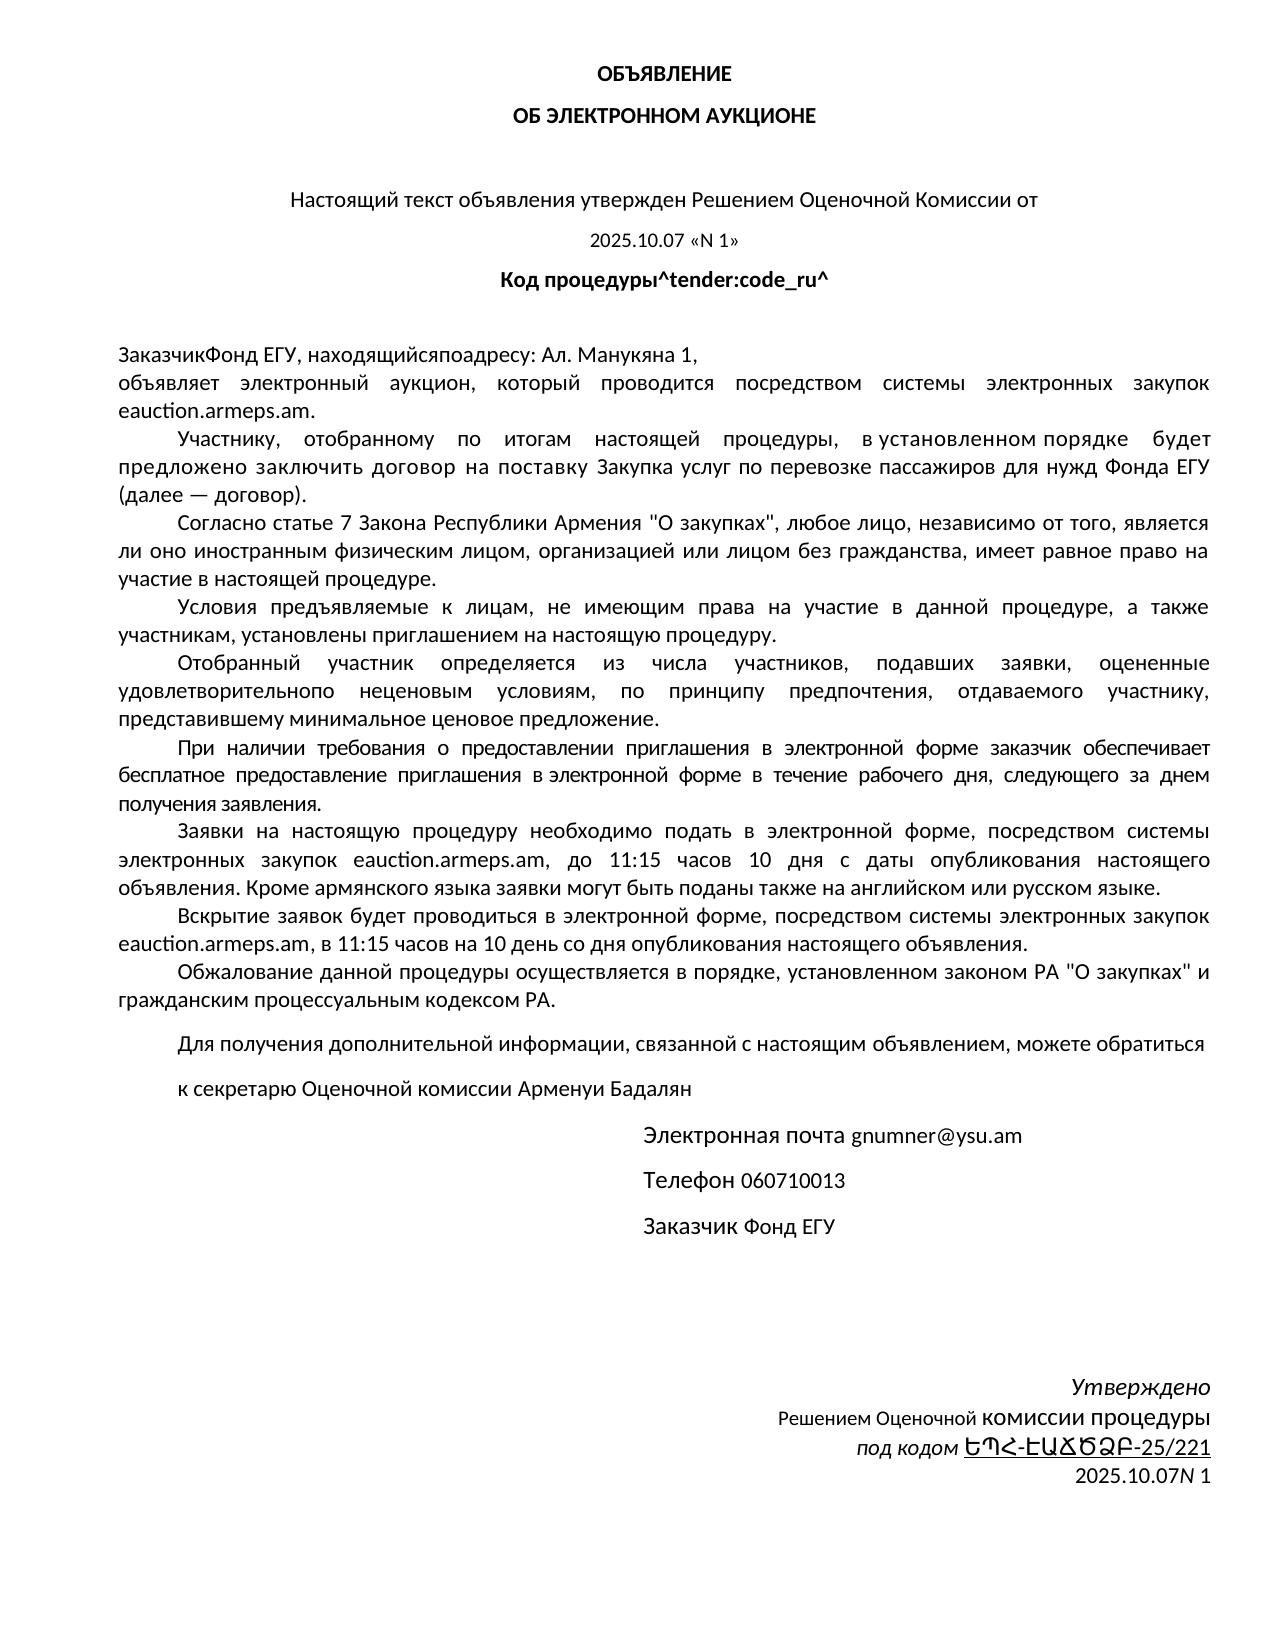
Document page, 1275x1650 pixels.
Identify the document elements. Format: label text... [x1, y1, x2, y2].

text Заказчик Фонд ЕГУ [595, 1210, 1211, 1241]
text Условия предъявляемые к лицам, не имеющим права на участие в данной процедуре, а также участникам, установлены приглашением на настоящую процедуру. [118, 592, 1211, 648]
text Электронная почта gnumner@ysu.am [643, 1119, 1211, 1149]
text При наличии требования о предоставлении приглашения в электронной форме заказчик обеспечивает бесплатное предоставление приглашения в электронной форме в течение рабочего дня, следующего за днем получения заявления. [118, 733, 1211, 817]
text Утверждено [118, 1371, 1211, 1401]
text Обжалование данной процедуры осуществляется в порядке, установленном законом РА "О закупках" и гражданским процессуальным кодексом РА. [118, 957, 1211, 1013]
text к секретарю Оценочной комиссии Арменуи Бадалян [118, 1074, 1211, 1102]
text объявляет электронный аукцион, который проводится посредством системы электронных закупок eauction.armeps.am. [118, 368, 1211, 424]
text Решением Оценочной комиссии процедуры [118, 1401, 1211, 1432]
text Заявки на настоящую процедуру необходимо подать в электронной форме, посредством системы электронных закупок eauction.armeps.am, до 11:15 часов 10 дня с даты опубликования настоящего объявления. Кроме армянского языка заявки могут быть поданы также на английском или русском языке. [118, 817, 1211, 901]
text Согласно статье 7 Закона Республики Армения "О закупках", любое лицо, независимо от того, является ли оно иностранным физическим лицом, организацией или лицом без гражданства, имеет равное право на участие в настоящей процедуре. [118, 508, 1211, 592]
text Для получения дополнительной информации, связанной с настоящим объявлением, можете обратиться [118, 1029, 1211, 1057]
text Настоящий текст объявления утвержден Решением Оценочной Комиссии от [118, 185, 1211, 213]
text Телефон 060710013 [643, 1164, 1211, 1195]
text Вскрытие заявок будет проводиться в электронной форме, посредством системы электронных закупок eauction.armeps.am, в 11:15 часов на 10 день со дня опубликования настоящего объявления. [118, 901, 1211, 957]
text ОБЪЯВЛЕНИЕ [118, 59, 1211, 87]
text Участнику, отобранному по итогам настоящей процедуры, в установленном порядке будет предложено заключить договор на поставку Закупка услуг по перевозке пассажиров для нужд Фонда ЕГУ (далее — договор). [118, 424, 1211, 508]
text 2025.10.07 «N 1» [118, 227, 1211, 252]
text ОБ ЭЛЕКТРОННОМ АУКЦИОНЕ [118, 101, 1211, 129]
text ЗаказчикФонд ЕГУ, находящийсяпоадресу: Ал. Манукяна 1, [118, 340, 1211, 368]
text Отобранный участник определяется из числа участников, подавших заявки, оцененные удовлетворительнопо неценовым условиям, по принципу предпочтения, отдаваемого участнику, представившему минимальное ценовое предложение. [118, 648, 1211, 733]
text под кодом ԵՊՀ-ԷԱՃԾՁԲ-25/221 2025.10.07 N 1 [118, 1432, 1211, 1489]
text Код процедуры^tender:code_ru^ [118, 265, 1211, 293]
